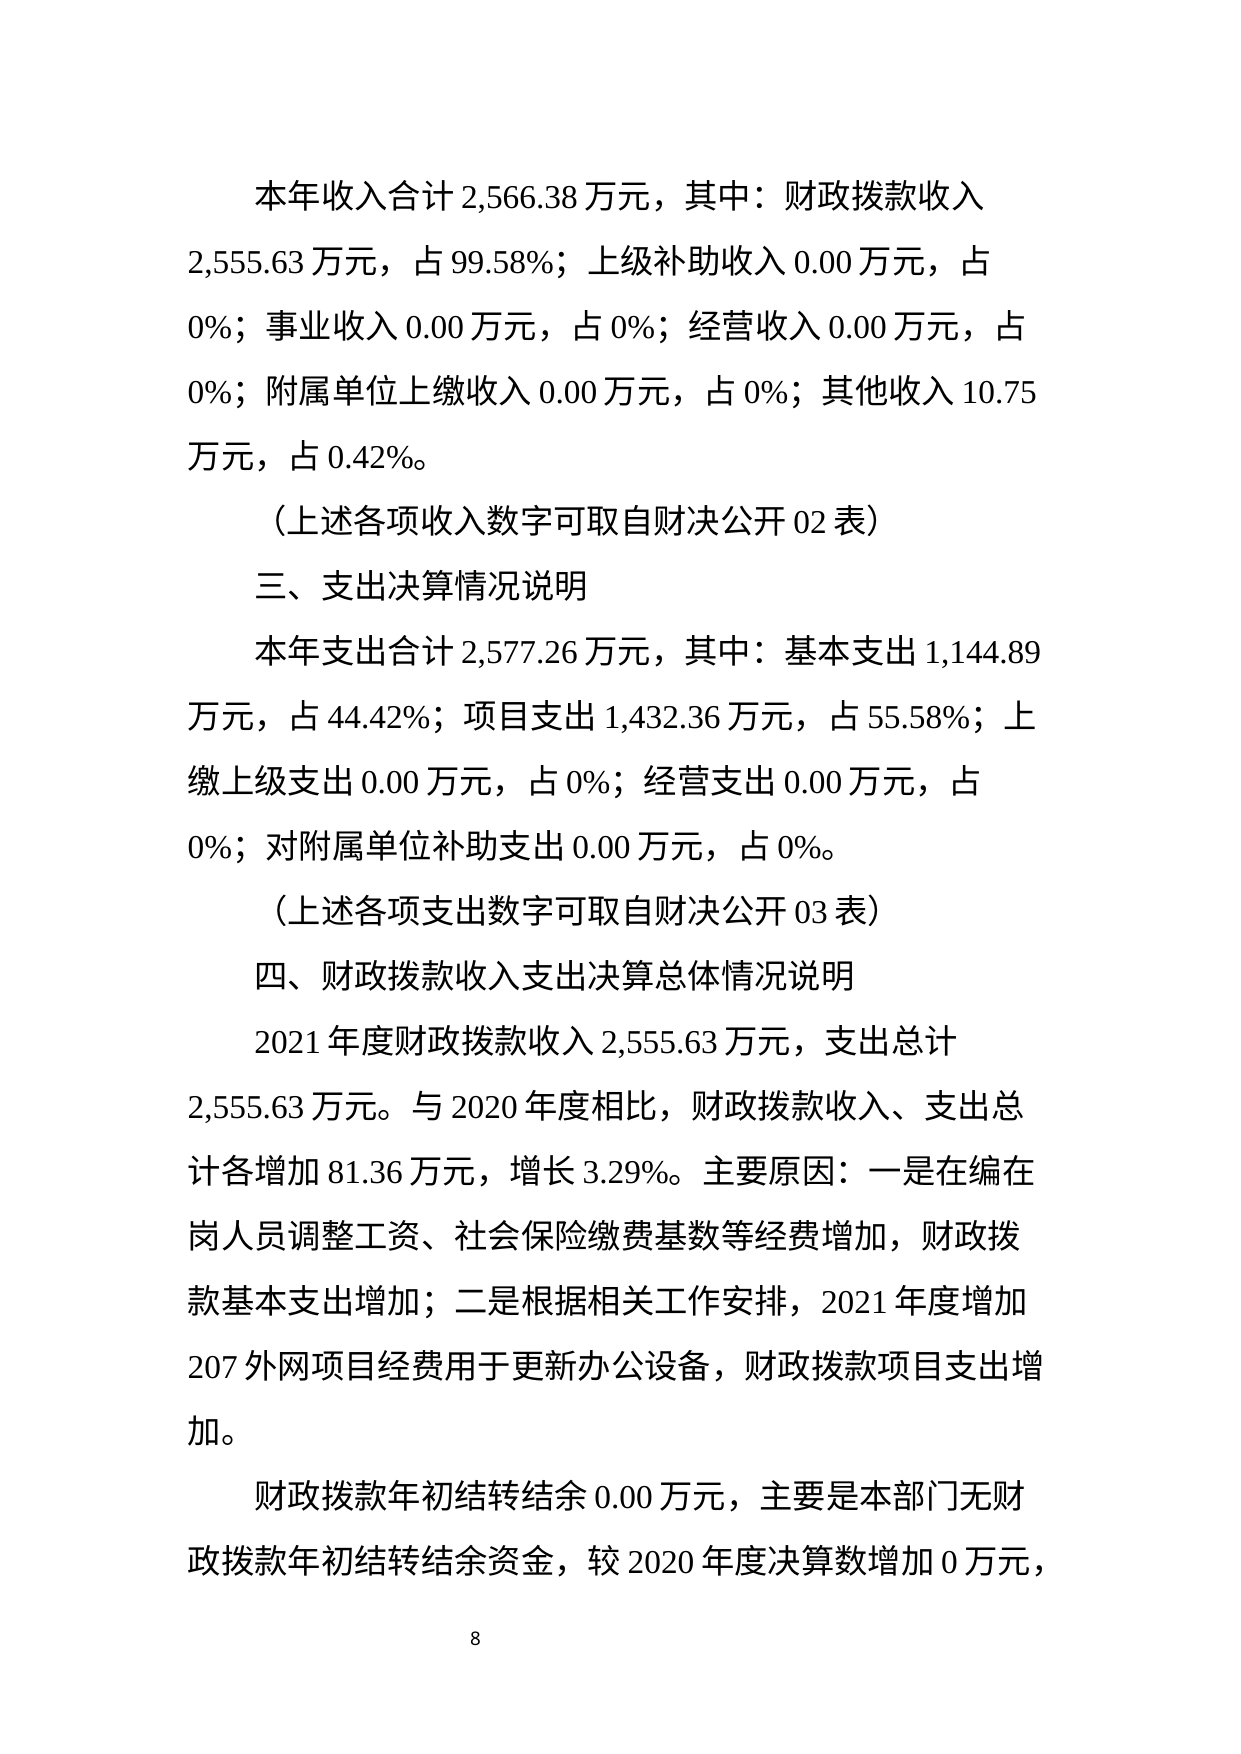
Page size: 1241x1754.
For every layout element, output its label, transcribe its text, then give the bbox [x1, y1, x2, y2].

text （上述各项支出数字可取自财决公开03表） [187, 877, 1053, 942]
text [187, 1462, 1053, 1592]
text 本年支出合计2,577.26万元，其中：基本支出1,144.89万元，占44.42%；项目支出1,432.36万元，占55.58%；上缴上级支出0.00万元，占0%；经营支出0.00万元，占0%；对附属单位补助支出0.00万元，占0%。 [187, 617, 1053, 877]
text 三、支出决算情况说明 [187, 552, 1053, 617]
text 本年收入合计2,566.38万元，其中：财政拨款收入2,555.63万元，占99.58%；上级补助收入0.00万元，占0%；事业收入0.00万元，占0%；经营收入0.00万元，占0%；附属单位上缴收入0.00万元，占0%；其他收入10.75万元，占0.42%。 [187, 162, 1053, 487]
text 四、财政拨款收入支出决算总体情况说明 [187, 942, 1053, 1007]
text （上述各项收入数字可取自财决公开02表） [236, 487, 1053, 552]
text 2021年度财政拨款收入2,555.63万元，支出总计2,555.63万元。与2020年度相比，财政拨款收入、支出总计各增加81.36万元，增长3.29%。主要原因：一是在编在岗人员调整工资、社会保险缴费基数等经费增加，财政拨款基本支出增加；二是根据相关工作安排，2021年度增加207外网项目经费用于更新办公设备，财政拨款项目支出增加。 [187, 1007, 1053, 1462]
